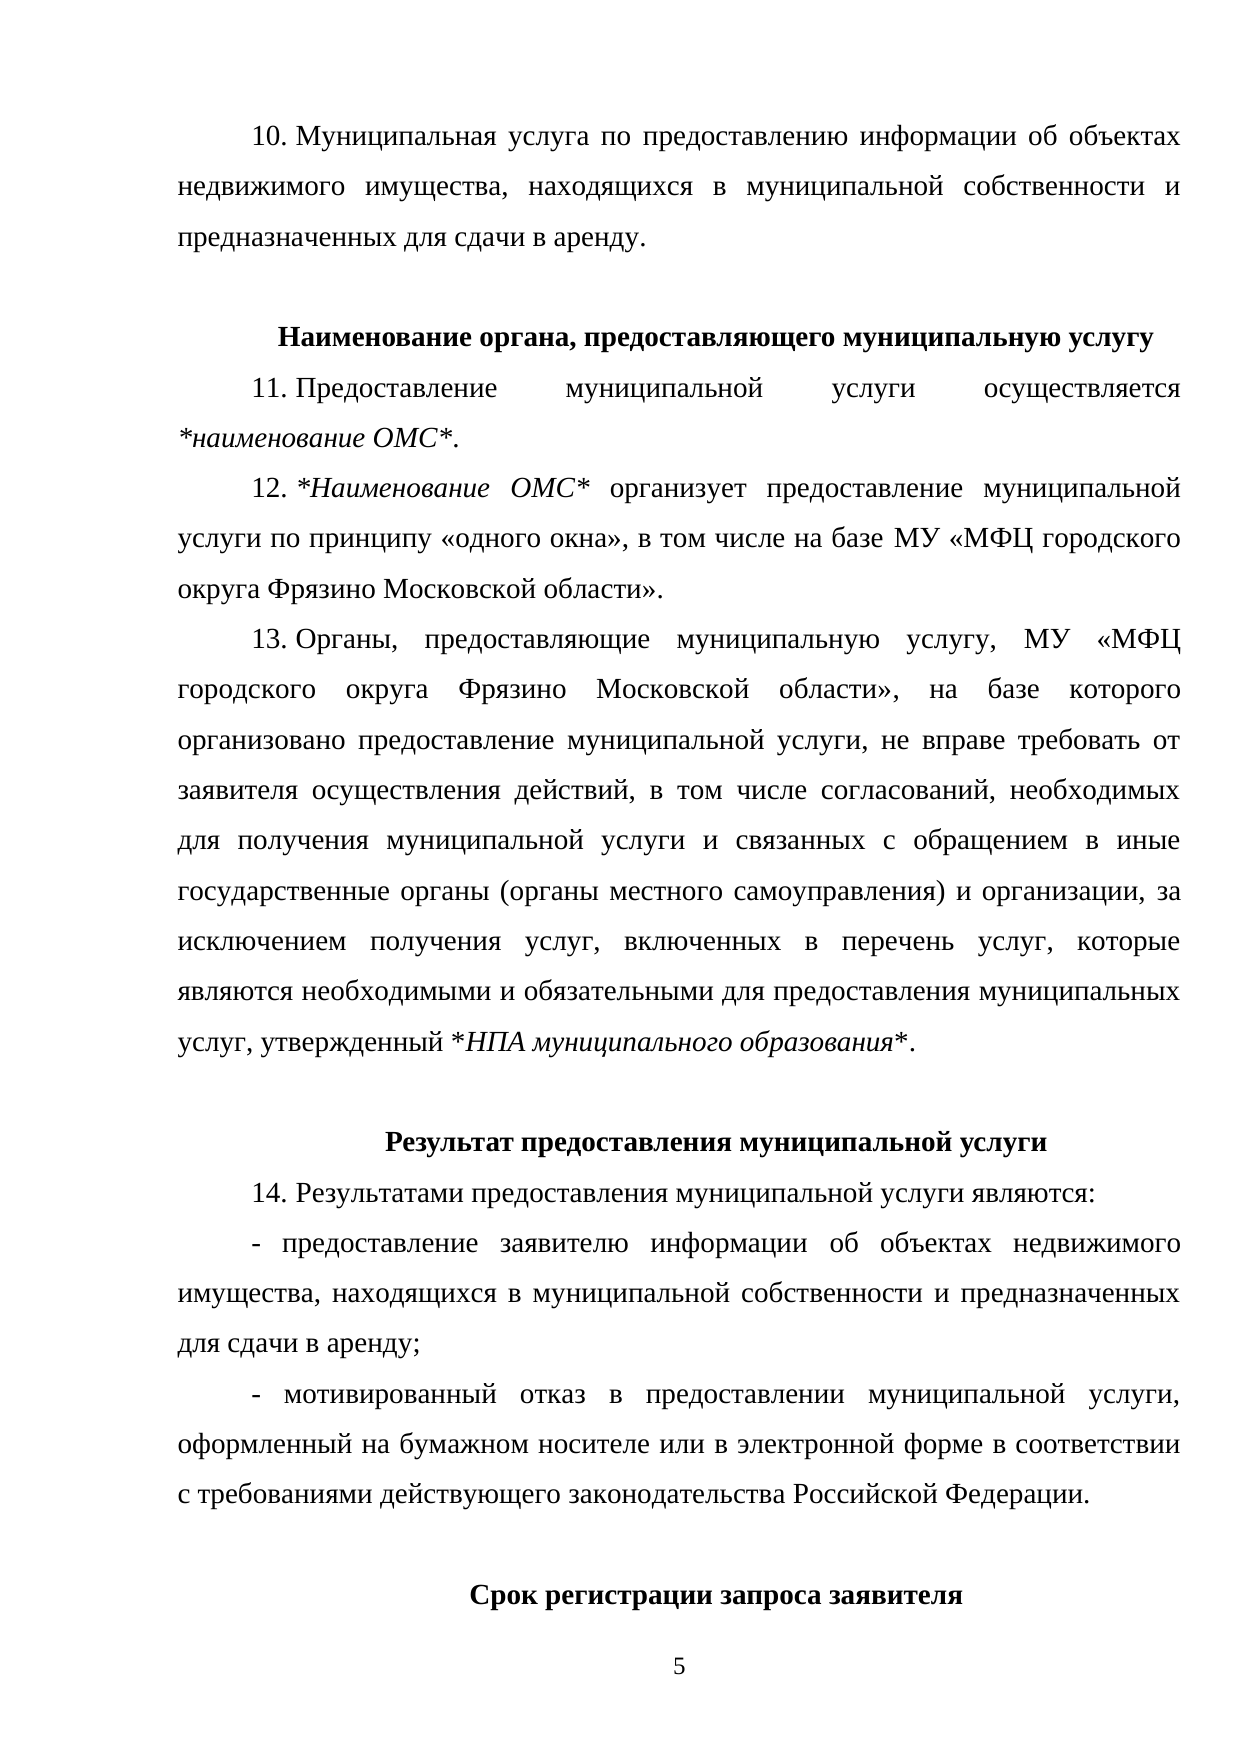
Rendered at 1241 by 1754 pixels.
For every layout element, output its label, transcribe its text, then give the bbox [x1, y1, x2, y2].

text - мотивированный отказ в предоставлении муниципальной услуги, оформленный на бумажном носителе или в электронной форме в соответствии с требованиями действующего законодательства Российской Федерации. [177, 1376, 1181, 1510]
text Результат предоставления муниципальной услуги [177, 1124, 1181, 1158]
list Муниципальная услуга по предоставлению информации об объектах недвижимого имущества, находящихся в муниципальной собственности и предназначенных для сдачи в аренду. [177, 118, 1181, 252]
list Органы, предоставляющие муниципальную услугу, МУ «МФЦ городского округа Фрязино Московской области», на базе которого организовано предоставление муниципальной услуги, не вправе требовать от заявителя осуществления действий, в том числе согласований, необходимых для получения муниципальной услуги и связанных с обращением в иные государственные органы (органы местного самоуправления) и организации, за исключением получения услуг, включенных в перечень услуг, которые являются необходимыми и обязательными для предоставления муниципальных услуг, утвержденный *НПА муниципального образования*. [177, 621, 1181, 1057]
text Наименование органа, предоставляющего муниципальную услугу [177, 319, 1181, 353]
list Предоставление муниципальной услуги осуществляется *наименование ОМС*. [177, 370, 1181, 453]
list Результатами предоставления муниципальной услуги являются: [177, 1175, 1181, 1208]
text - предоставление заявителю информации об объектах недвижимого имущества, находящихся в муниципальной собственности и предназначенных для сдачи в аренду; [177, 1225, 1181, 1359]
text Срок регистрации запроса заявителя [177, 1577, 1181, 1611]
list *Наименование ОМС* организует предоставление муниципальной услуги по принципу «одного окна», в том числе на базе МУ «МФЦ городского округа Фрязино Московской области». [177, 470, 1181, 604]
